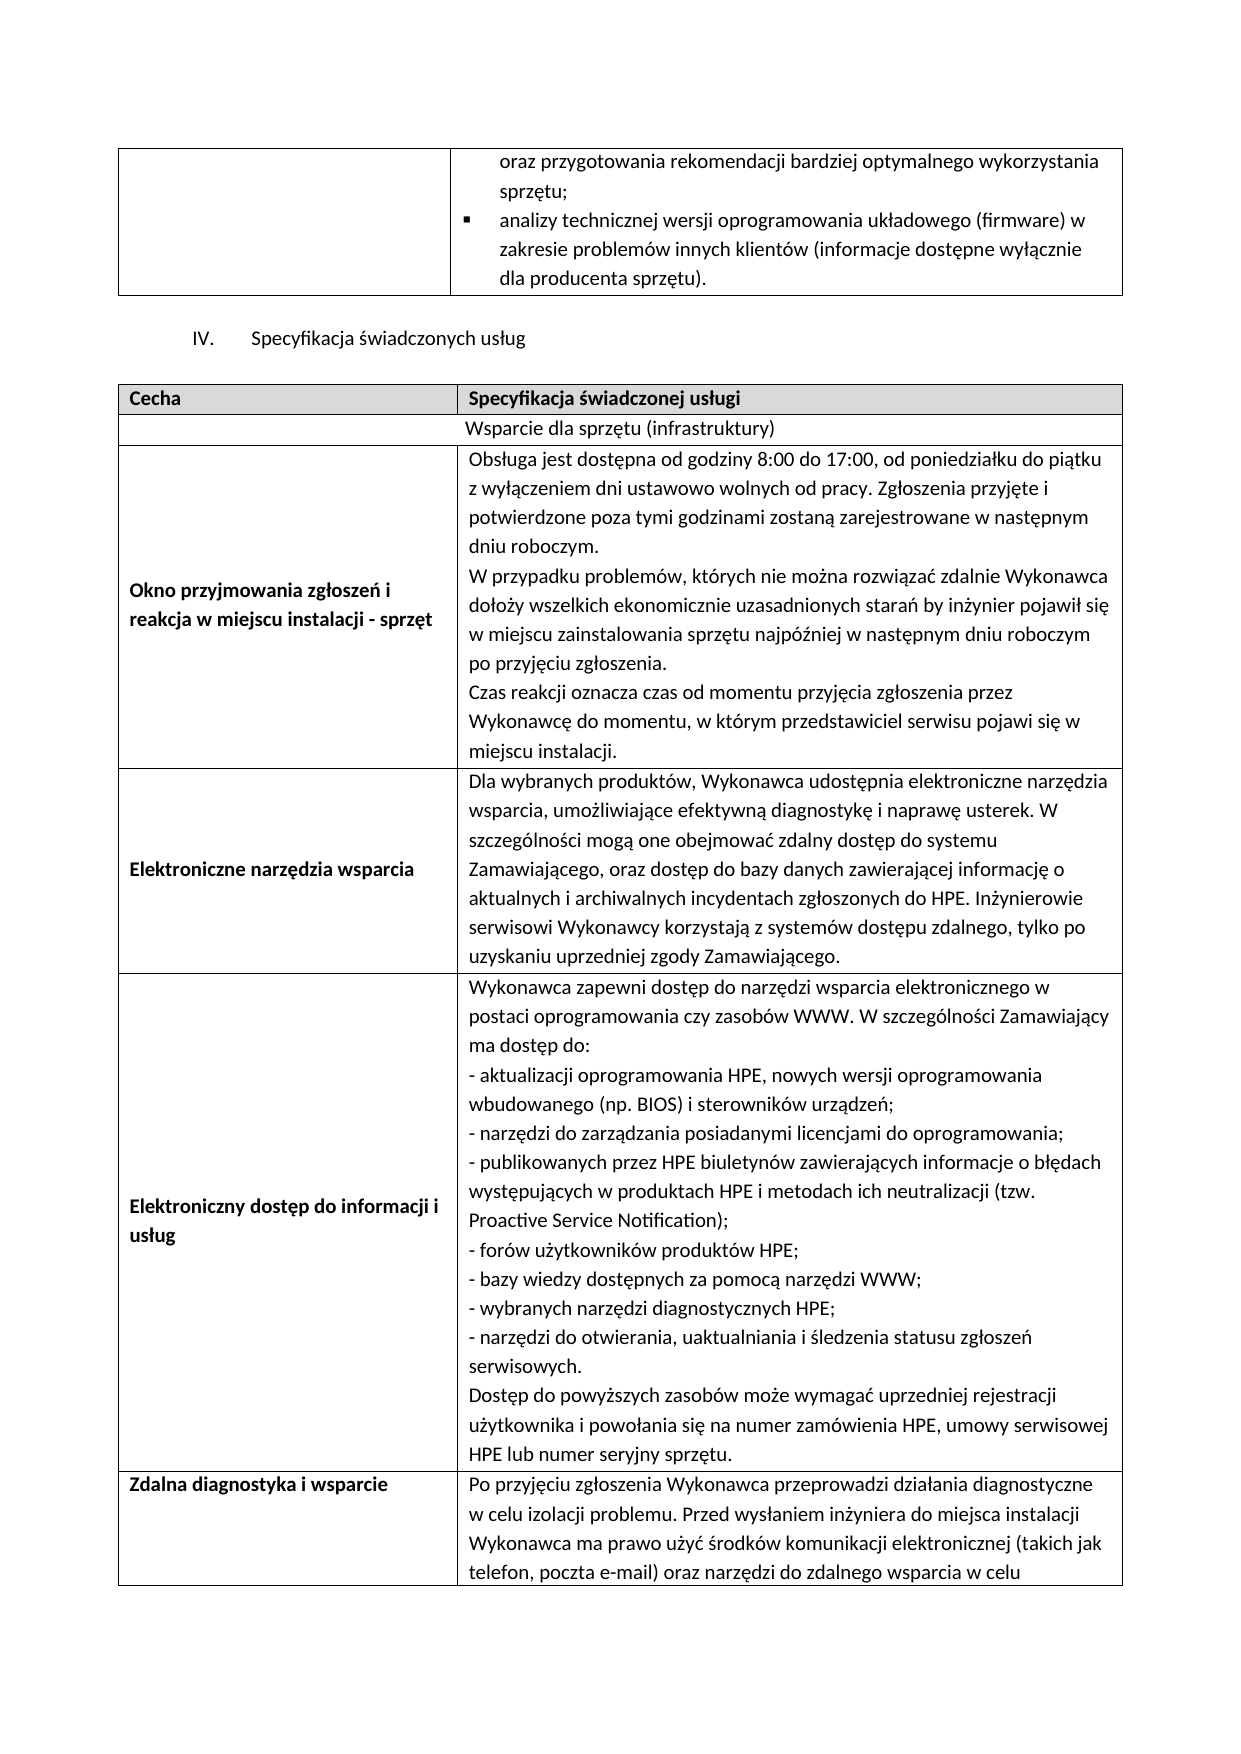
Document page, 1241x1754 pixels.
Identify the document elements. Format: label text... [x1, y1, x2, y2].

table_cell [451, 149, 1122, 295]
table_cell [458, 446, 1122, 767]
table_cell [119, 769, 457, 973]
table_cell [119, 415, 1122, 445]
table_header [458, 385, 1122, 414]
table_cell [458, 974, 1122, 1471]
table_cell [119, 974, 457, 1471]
list Specyfikacja świadczonych usług [192, 325, 1092, 351]
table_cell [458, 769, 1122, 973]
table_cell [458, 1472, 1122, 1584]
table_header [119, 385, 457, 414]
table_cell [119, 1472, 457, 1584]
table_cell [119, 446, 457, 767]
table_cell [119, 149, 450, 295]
